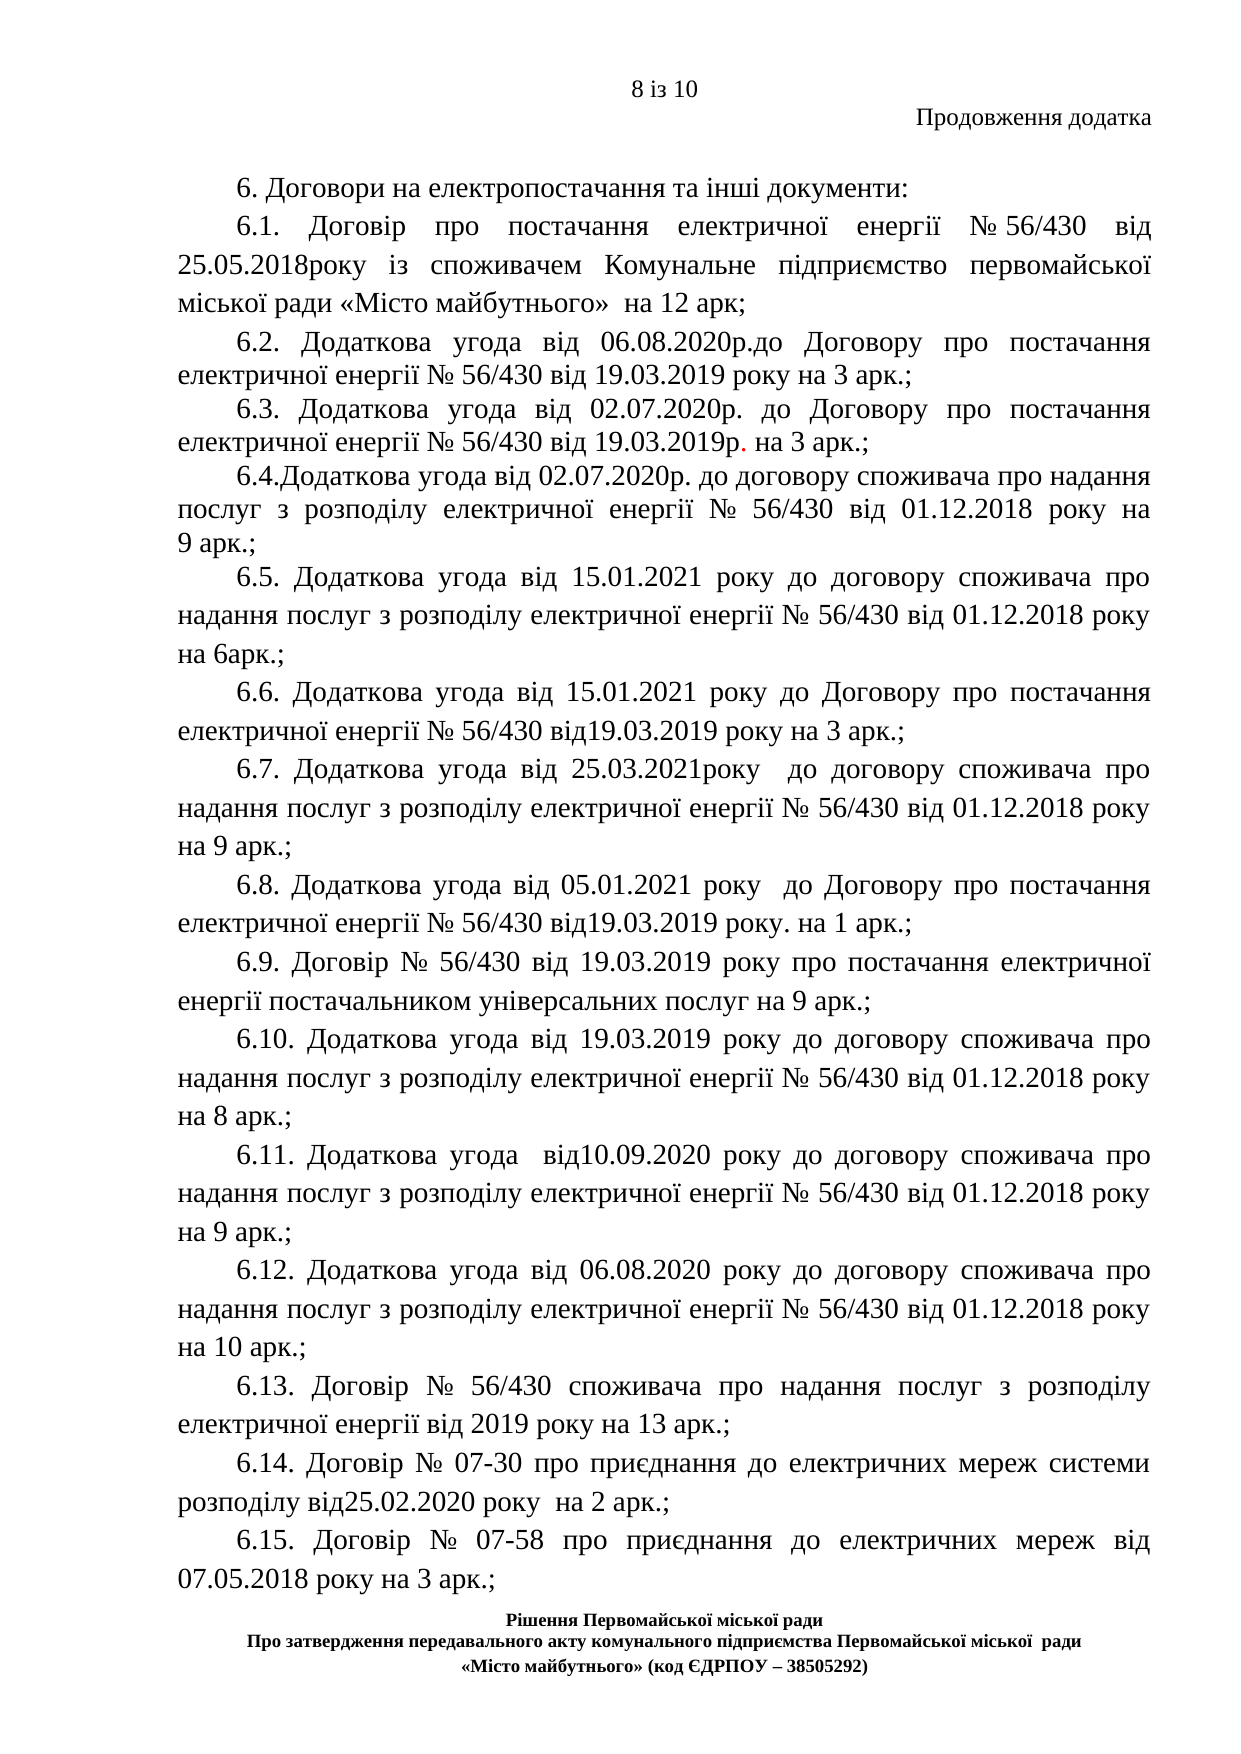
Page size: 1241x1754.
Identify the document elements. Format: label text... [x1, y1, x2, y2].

text 6.8. Додаткова угода від 05.01.2021 року до Договору про постачання електричної енергії № 56/430 від19.03.2019 року. на 1 арк.; [177, 867, 1152, 939]
text 6.13. Договір № 56/430 споживача про надання послуг з розподілу електричної енергії від 2019 року на 13 арк.; [177, 1368, 1152, 1440]
text 6.10. Додаткова угода від 19.03.2019 року до договору споживача про надання послуг з розподілу електричної енергії № 56/430 від 01.12.2018 року на 8 арк.; [177, 1021, 1152, 1132]
text 6.7. Додаткова угода від 25.03.2021року до договору споживача про надання послуг з розподілу електричної енергії № 56/430 від 01.12.2018 року на 9 арк.; [177, 751, 1152, 862]
text 6.3. Додаткова угода від 02.07.2020р. до Договору про постачання електричної енергії № 56/430 від 19.03.2019р. на 3 арк.; [177, 391, 1152, 458]
text 6.12. Додаткова угода від 06.08.2020 року до договору споживача про надання послуг з розподілу електричної енергії № 56/430 від 01.12.2018 року на 10 арк.; [177, 1252, 1152, 1363]
text 6.9. Договір № 56/430 від 19.03.2019 року про постачання електричної енергії постачальником універсальних послуг на 9 арк.; [177, 944, 1152, 1016]
text 6.11. Додаткова угода від10.09.2020 року до договору споживача про надання послуг з розподілу електричної енергії № 56/430 від 01.12.2018 року на 9 арк.; [177, 1137, 1152, 1247]
text 6.4.Додаткова угода від 02.07.2020р. до договору споживача про надання послуг з розподілу електричної енергії № 56/430 від 01.12.2018 року на 9 арк.; [177, 458, 1152, 559]
text 6.2. Додаткова угода від 06.08.2020р.до Договору про постачання електричної енергії № 56/430 від 19.03.2019 року на 3 арк.; [177, 324, 1152, 391]
text 6.6. Додаткова угода від 15.01.2021 року до Договору про постачання електричної енергії № 56/430 від19.03.2019 року на 3 арк.; [177, 674, 1152, 746]
text 6.1. Договір про постачання електричної енергії № 56/430 від 25.05.2018року із споживачем Комунальне підприємство первомайської міської ради «Місто майбутнього» на 12 арк; [177, 208, 1152, 319]
text 6. Договори на електропостачання та інші документи: [177, 170, 1152, 203]
text 6.14. Договір № 07-30 про приєднання до електричних мереж системи розподілу від25.02.2020 року на 2 арк.; [177, 1445, 1152, 1517]
text 6.15. Договір № 07-58 про приєднання до електричних мереж від 07.05.2018 року на 3 арк.; [177, 1522, 1152, 1594]
text 6.5. Додаткова угода від 15.01.2021 року до договору споживача про надання послуг з розподілу електричної енергії № 56/430 від 01.12.2018 року на 6арк.; [177, 559, 1152, 669]
